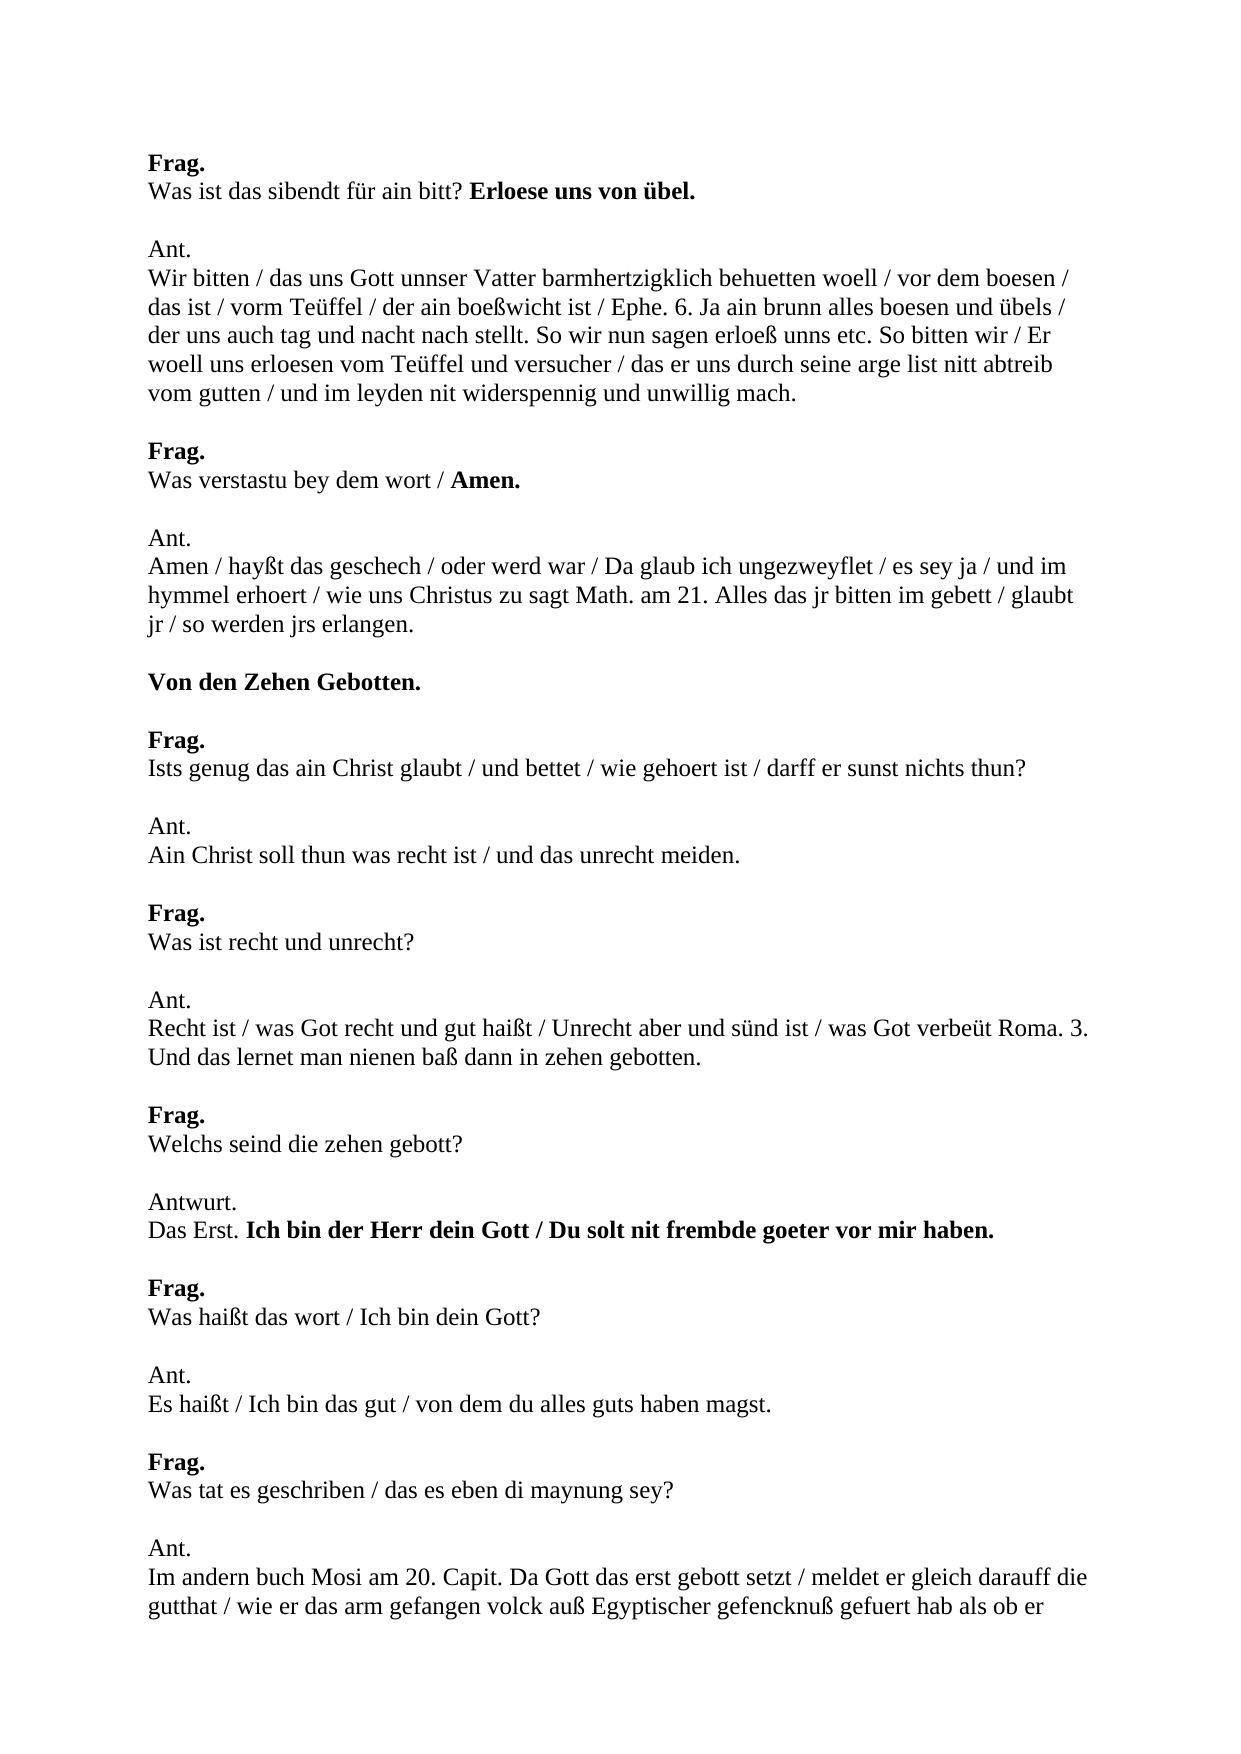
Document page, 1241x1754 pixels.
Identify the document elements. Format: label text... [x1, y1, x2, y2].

text Ant. Recht ist / was Got recht und gut haißt / Unrecht aber und sünd ist / was Got verbeüt Roma. 3. Und das lernet man nienen baß dann in zehen gebotten. [148, 985, 1093, 1071]
text Frag. Was tat es geschriben / das es eben di maynung sey? [148, 1447, 1093, 1504]
text Ant. Es haißt / Ich bin das gut / von dem du alles guts haben magst. [148, 1360, 1093, 1418]
text Ant. Amen / hayßt das geschech / oder werd war / Da glaub ich ungezweyflet / es sey ja / und im hymmel erhoert / wie uns Christus zu sagt Math. am 21. Alles das jr bitten im gebett / glaubt jr / so werden jrs erlangen. [148, 523, 1093, 638]
text Von den Zehen Gebotten. [148, 667, 1093, 696]
text Antwurt. Das Erst. Ich bin der Herr dein Gott / Du solt nit frembde goeter vor mir haben. [148, 1187, 1093, 1244]
text Frag. Was ist recht und unrecht? [148, 898, 1093, 956]
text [148, 1533, 1093, 1620]
text Ant. Ain Christ soll thun was recht ist / und das unrecht meiden. [148, 811, 1093, 869]
text Frag. Welchs seind die zehen gebott? [148, 1100, 1093, 1158]
text Frag. Was ist das sibendt für ain bitt? Erloese uns von übel. [148, 148, 1093, 205]
text Frag. Was verstastu bey dem wort / Amen. [148, 436, 1093, 493]
text Frag. Was haißt das wort / Ich bin dein Gott? [148, 1273, 1093, 1331]
text Frag. Ists genug das ain Christ glaubt / und bettet / wie gehoert ist / darff er sunst nichts thun? [148, 725, 1093, 782]
text Ant. Wir bitten / das uns Gott unnser Vatter barmhertzigklich behuetten woell / vor dem boesen / das ist / vorm Teüffel / der ain boeßwicht ist / Ephe. 6. Ja ain brunn alles boesen und übels / der uns auch tag und nacht nach stellt. So wir nun sagen erloeß unns etc. So bitten wir / Er woell uns erloesen vom Teüffel und versucher / das er uns durch seine arge list nitt abtreib vom gutten / und im leyden nit widerspennig und unwillig mach. [148, 234, 1093, 407]
